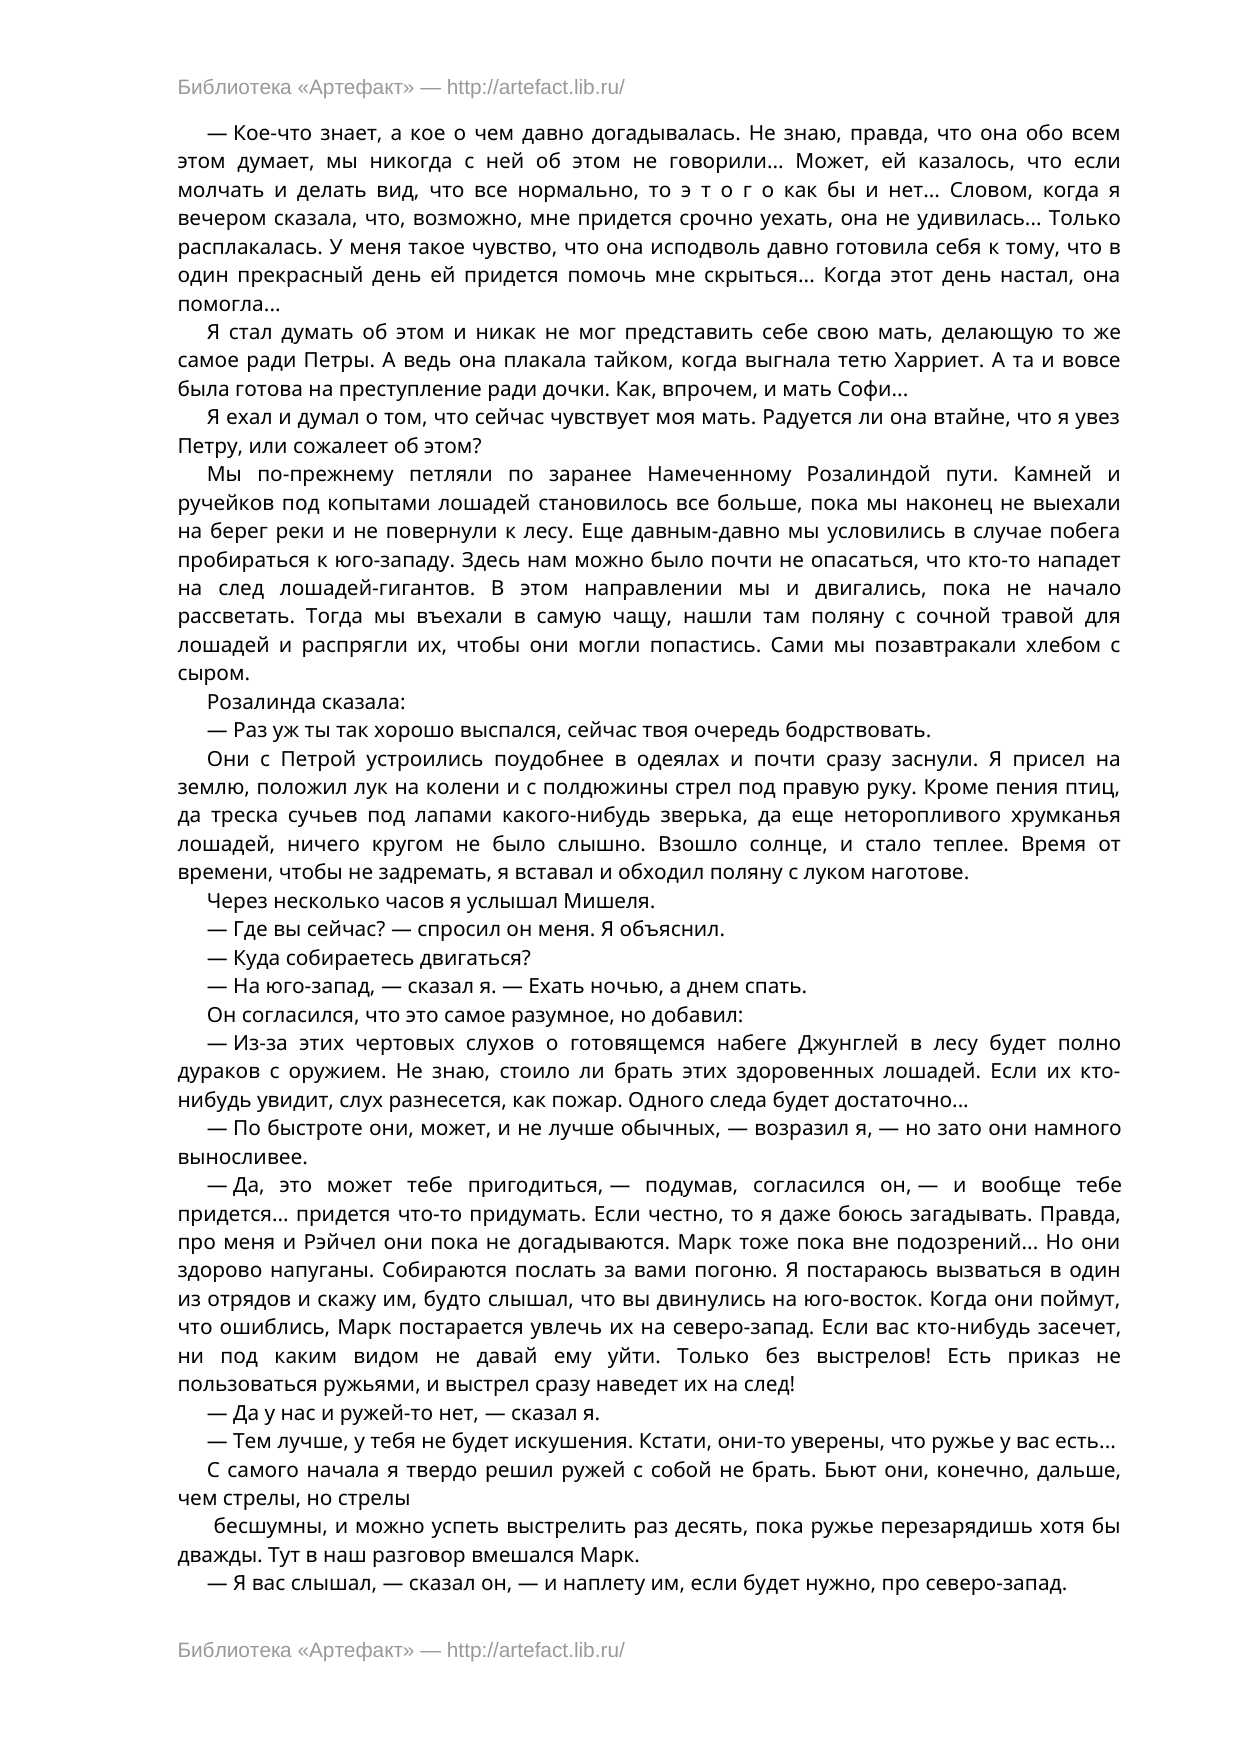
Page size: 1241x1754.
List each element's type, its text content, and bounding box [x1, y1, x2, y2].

text бесшумны, и можно успеть выстрелить раз десять, пока ружье перезарядишь хотя бы дважды. Тут в наш разговор вмешался Марк. [177, 1512, 1122, 1568]
text — Раз уж ты так хорошо выспался, сейчас твоя очередь бодрствовать. [177, 715, 1122, 744]
text — Где вы сейчас? — спросил он меня. Я объяснил. [177, 914, 1122, 943]
text — По быстроте они, может, и не лучше обычных, — возразил я, — но зато они намного выносливее. [177, 1113, 1122, 1170]
text — Тем лучше, у тебя не будет искушения. Кстати, они-то уверены, что ружье у вас есть... [177, 1426, 1122, 1455]
text Розалинда сказала: [177, 687, 1122, 715]
text С самого начала я твердо решил ружей с собой не брать. Бьют они, конечно, дальше, чем стрелы, но стрелы [177, 1455, 1122, 1512]
text Они с Петрой устроились поудобнее в одеялах и почти сразу заснули. Я присел на землю, положил лук на колени и с полдюжины стрел под правую руку. Кроме пения птиц, да треска сучьев под лапами какого-нибудь зверька, да еще неторопливого хрумканья лошадей, ничего кругом не было слышно. Взошло солнце, и стало теплее. Время от времени, чтобы не задремать, я вставал и обходил поляну с луком наготове. [177, 744, 1122, 886]
text Мы по-прежнему петляли по заранее Намеченному Розалиндой пути. Камней и ручейков под копытами лошадей становилось все больше, пока мы наконец не выехали на берег реки и не повернули к лесу. Еще давным-давно мы условились в случае побега пробираться к юго-западу. Здесь нам можно было почти не опасаться, что кто-то нападет на след лошадей-гигантов. В этом направлении мы и двигались, пока не начало рассветать. Тогда мы въехали в самую чащу, нашли там поляну с сочной травой для лошадей и распрягли их, чтобы они могли попастись. Сами мы позавтракали хлебом с сыром. [177, 459, 1122, 687]
text — Кое-что знает, а кое о чем давно догадывалась. Не знаю, правда, что она обо всем этом думает, мы никогда с ней об этом не говорили... Может, ей казалось, что если молчать и делать вид, что все нормально, то э т о г о как бы и нет... Словом, когда я вечером сказала, что, возможно, мне придется срочно уехать, она не удивилась... Только расплакалась. У меня такое чувство, что она исподволь давно готовила себя к тому, что в один прекрасный день ей придется помочь мне скрыться... Когда этот день настал, она помогла... [177, 118, 1122, 317]
text — На юго-запад, — сказал я. — Ехать ночью, а днем спать. [177, 971, 1122, 1000]
text — Я вас слышал, — сказал он, — и наплету им, если будет нужно, про северо-запад. [177, 1568, 1122, 1597]
text Он согласился, что это самое разумное, но добавил: [177, 1000, 1122, 1028]
text Я стал думать об этом и никак не мог представить себе свою мать, делающую то же самое ради Петры. А ведь она плакала тайком, когда выгнала тетю Харриет. А та и вовсе была готова на преступление ради дочки. Как, впрочем, и мать Софи... [177, 317, 1122, 402]
text — Куда собираетесь двигаться? [177, 943, 1122, 971]
text — Да, это может тебе пригодиться, — подумав, согласился он, — и вообще тебе придется... придется что-то придумать. Если честно, то я даже боюсь загадывать. Правда, про меня и Рэйчел они пока не догадываются. Марк тоже пока вне подозрений... Но они здорово напуганы. Собираются послать за вами погоню. Я постараюсь вызваться в один из отрядов и скажу им, будто слышал, что вы двинулись на юго-восток. Когда они поймут, что ошиблись, Марк постарается увлечь их на северо-запад. Если вас кто-нибудь засечет, ни под каким видом не давай ему уйти. Только без выстрелов! Есть приказ не пользоваться ружьями, и выстрел сразу наведет их на след! [177, 1170, 1122, 1398]
text — Да у нас и ружей-то нет, — сказал я. [177, 1398, 1122, 1426]
text Через несколько часов я услышал Мишеля. [177, 886, 1122, 914]
text — Из-за этих чертовых слухов о готовящемся набеге Джунглей в лесу будет полно дураков с оружием. Не знаю, стоило ли брать этих здоровенных лошадей. Если их кто-нибудь увидит, слух разнесется, как пожар. Одного следа будет достаточно... [177, 1028, 1122, 1113]
text Я ехал и думал о том, что сейчас чувствует моя мать. Радуется ли она втайне, что я увез Петру, или сожалеет об этом? [177, 402, 1122, 459]
